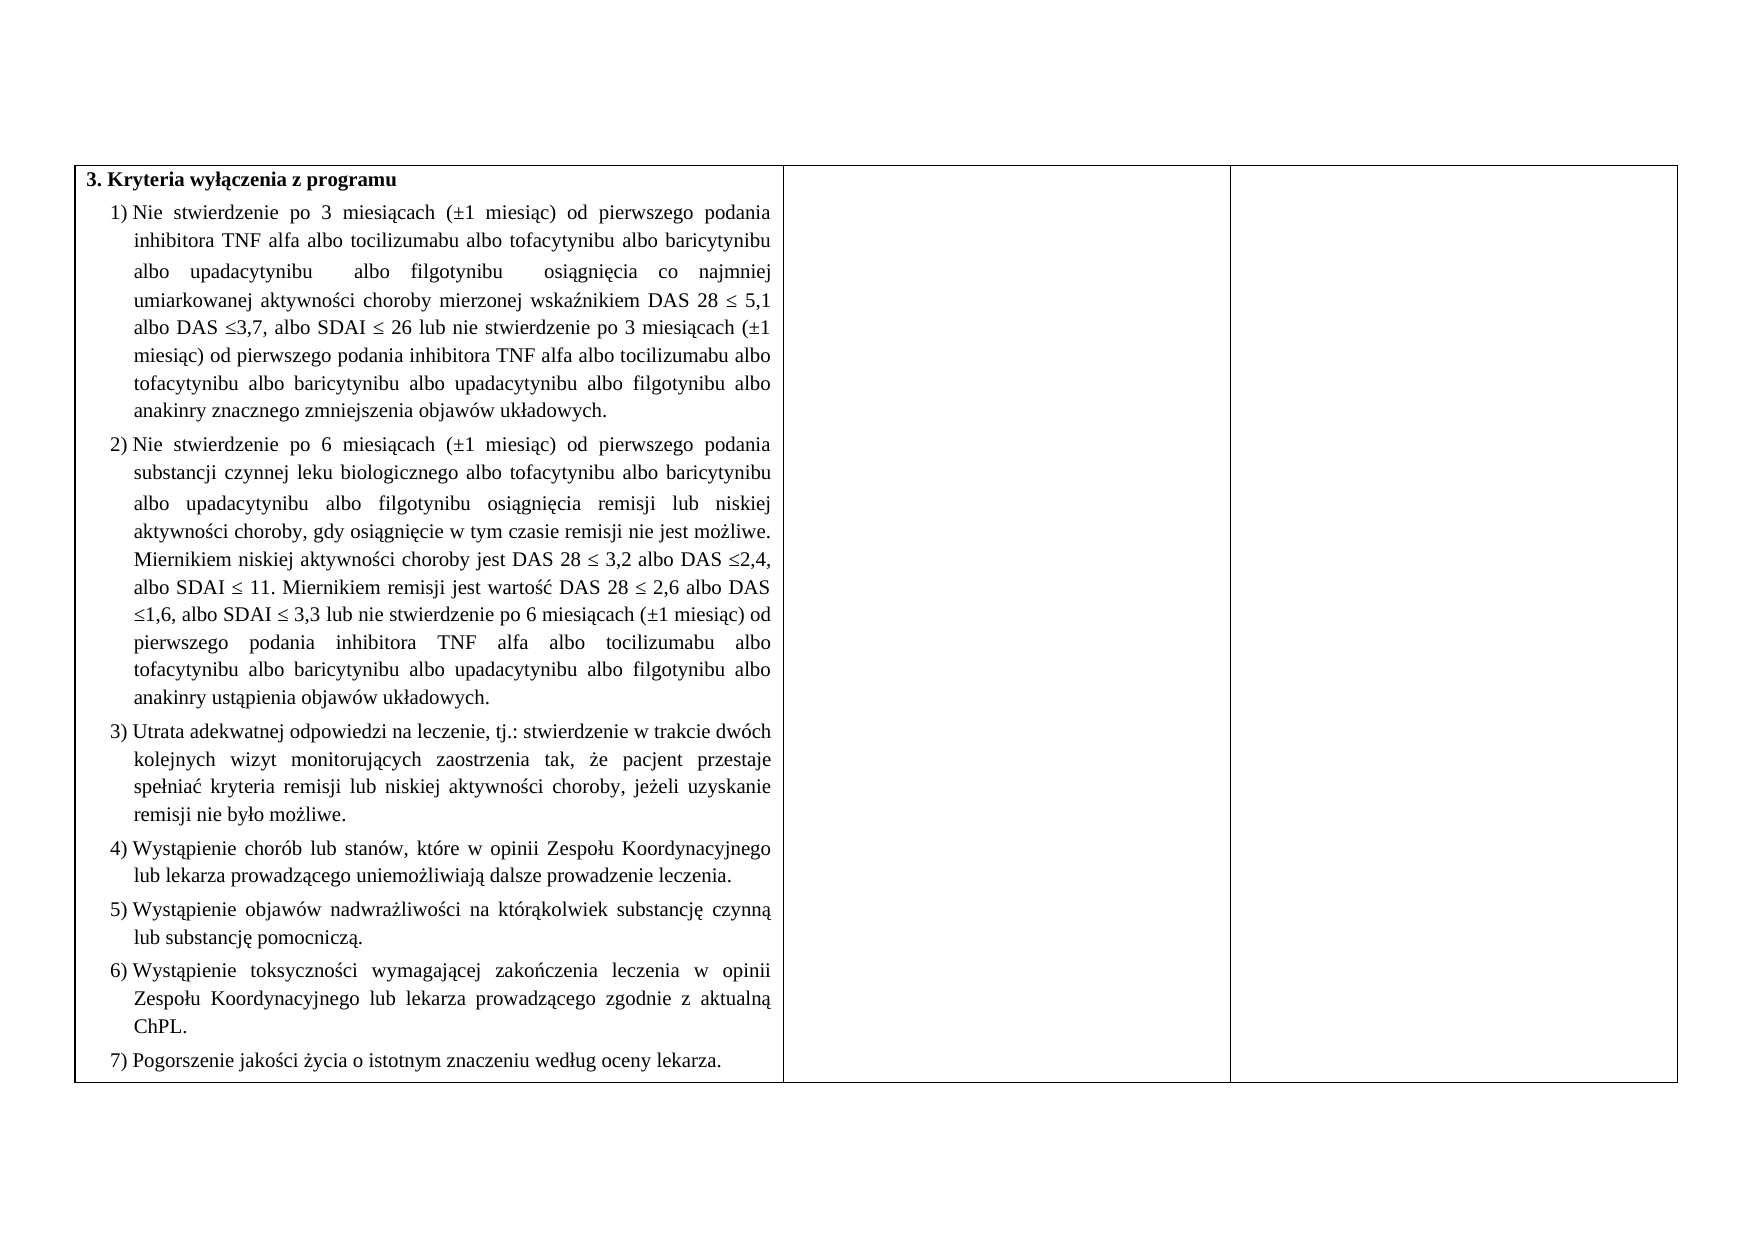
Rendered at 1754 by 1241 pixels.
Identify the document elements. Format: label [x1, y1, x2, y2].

table_cell [784, 166, 1230, 1082]
table_cell [1231, 166, 1677, 1082]
table_cell [76, 166, 783, 1082]
